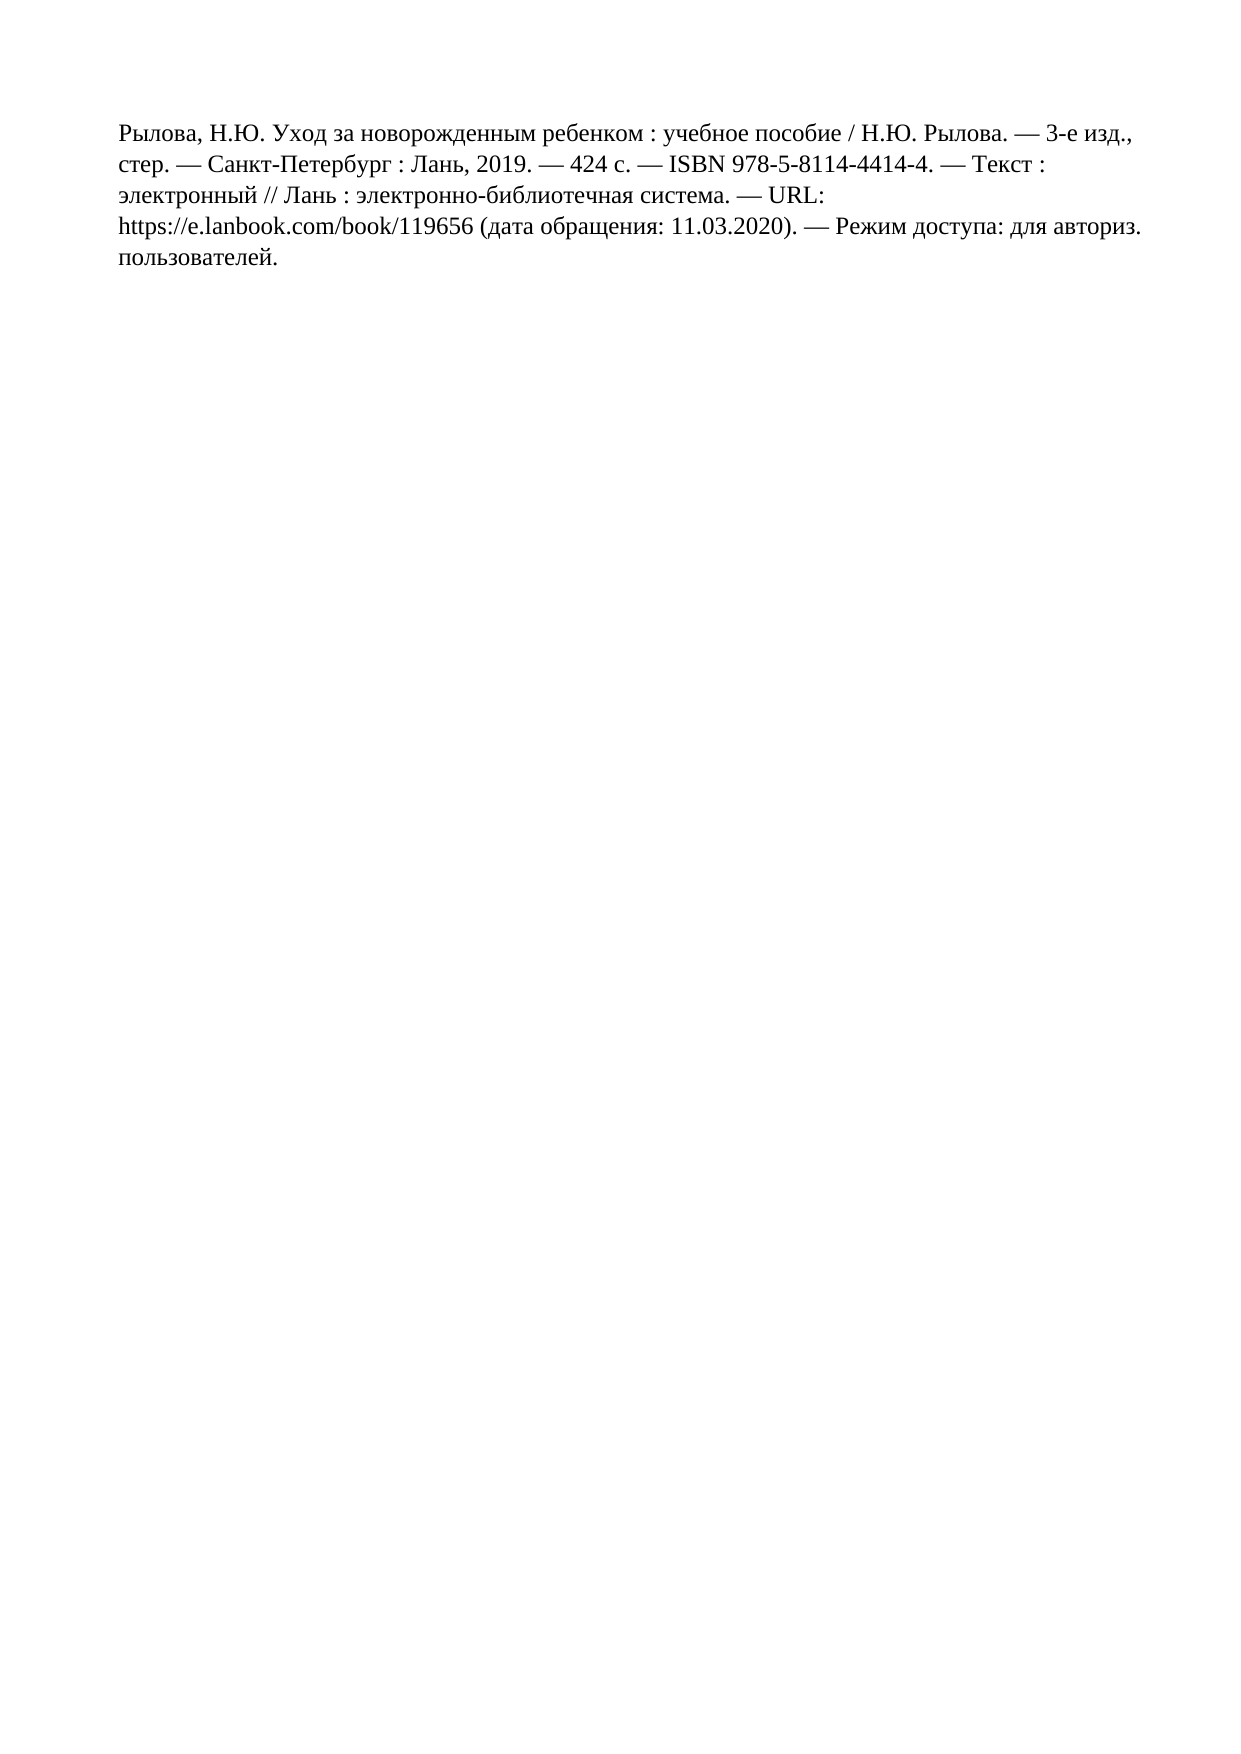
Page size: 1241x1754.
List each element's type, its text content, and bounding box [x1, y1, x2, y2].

text Рылова, Н.Ю. Уход за новорожденным ребенком : учебное пособие / Н.Ю. Рылова. — 3-е изд., стер. — Санкт-Петербург : Лань, 2019. — 424 с. — ISBN 978-5-8114-4414-4. — Текст : электронный // Лань : электронно-библиотечная система. — URL: https://e.lanbook.com/book/119656 (дата обращения: 11.03.2020). — Режим доступа: для авториз. пользователей. [118, 118, 1152, 271]
